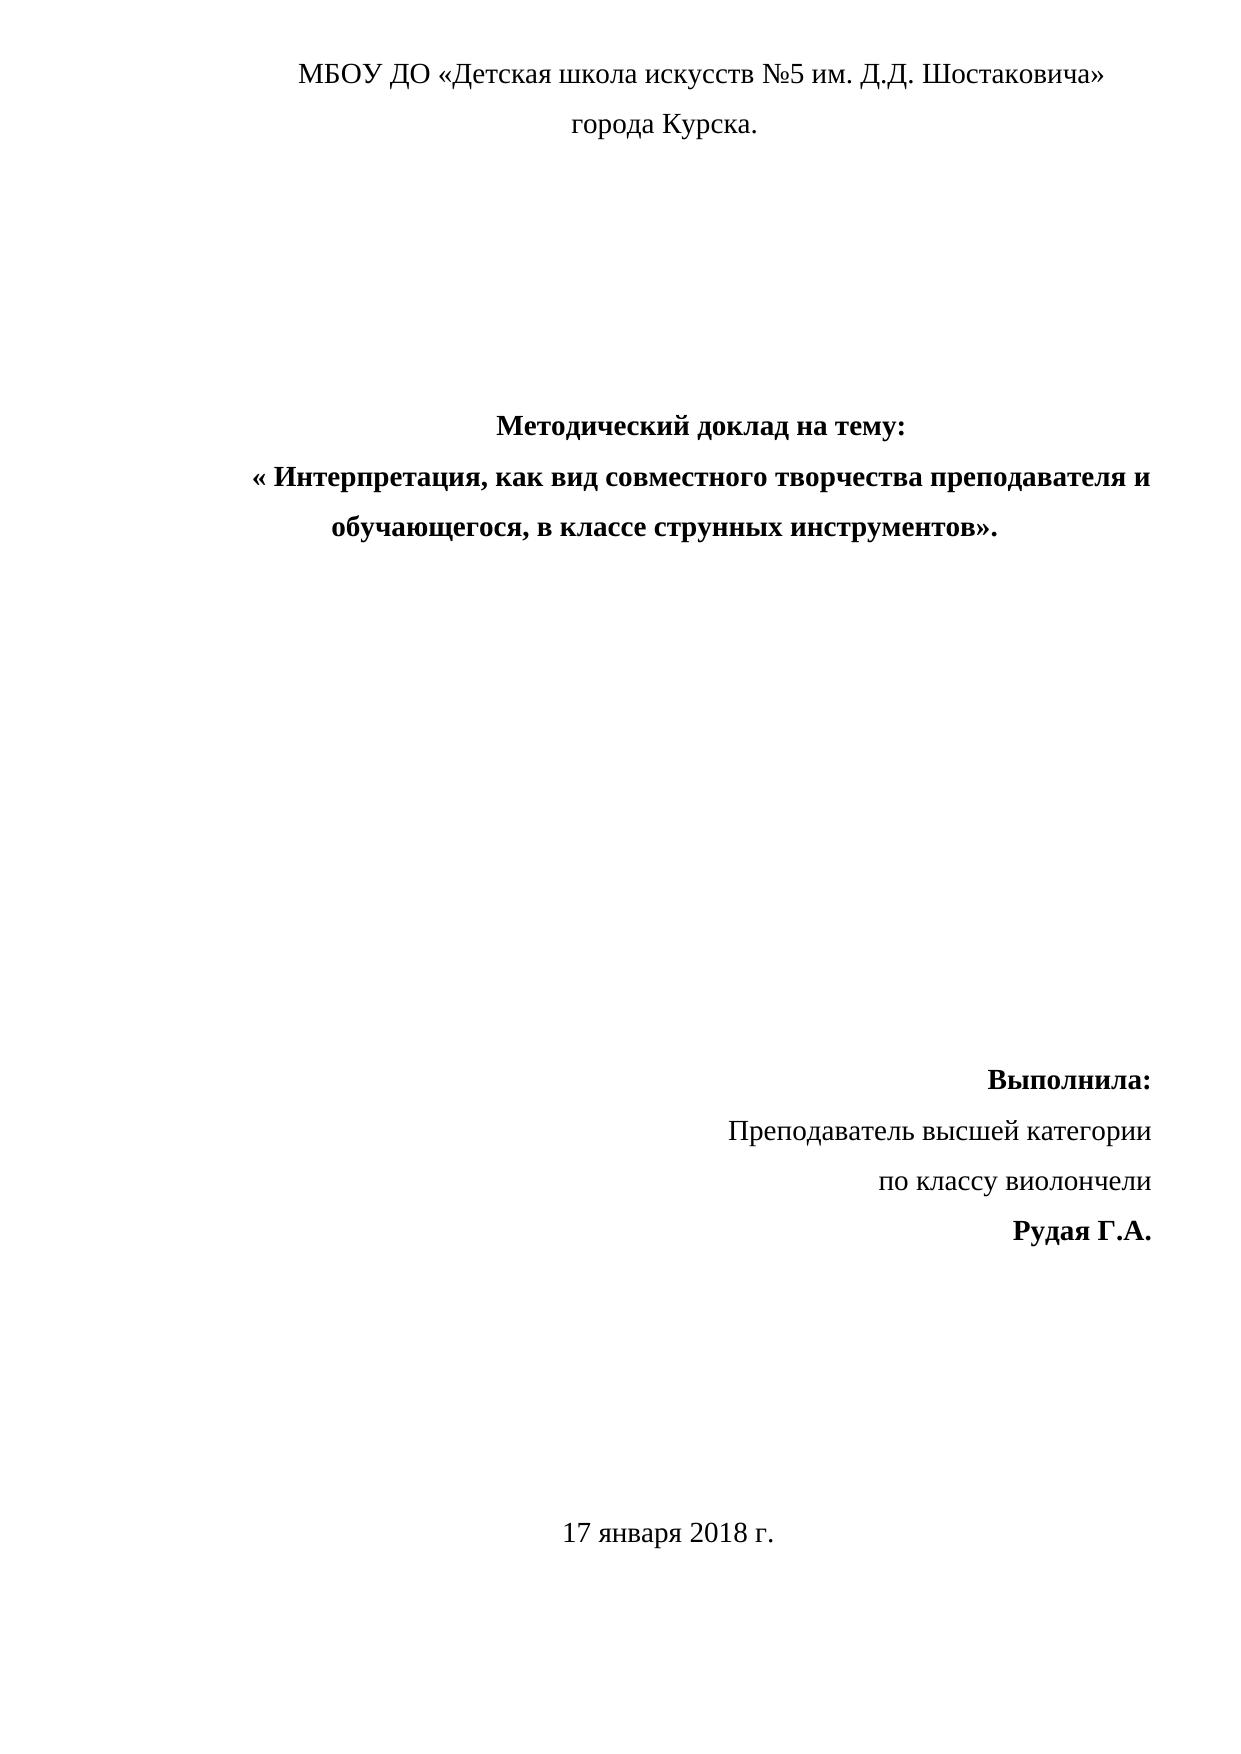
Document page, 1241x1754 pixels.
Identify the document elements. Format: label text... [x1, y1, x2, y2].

text 17 января . [177, 1515, 1152, 1549]
text МБОУ ДО «Детская школа искусств №5 им. Д.Д. Шостаковича» города Курска. [177, 56, 1152, 140]
text Преподаватель высшей категории [177, 1113, 1152, 1146]
text « Интерпретация, как вид совместного творчества преподавателя и обучающегося, в классе струнных инструментов». [177, 459, 1152, 543]
text Методический доклад на тему: [177, 408, 1152, 442]
text по классу виолончели [177, 1163, 1152, 1197]
text Выполнила: [177, 1062, 1152, 1096]
text Рудая Г.А. [177, 1213, 1152, 1247]
